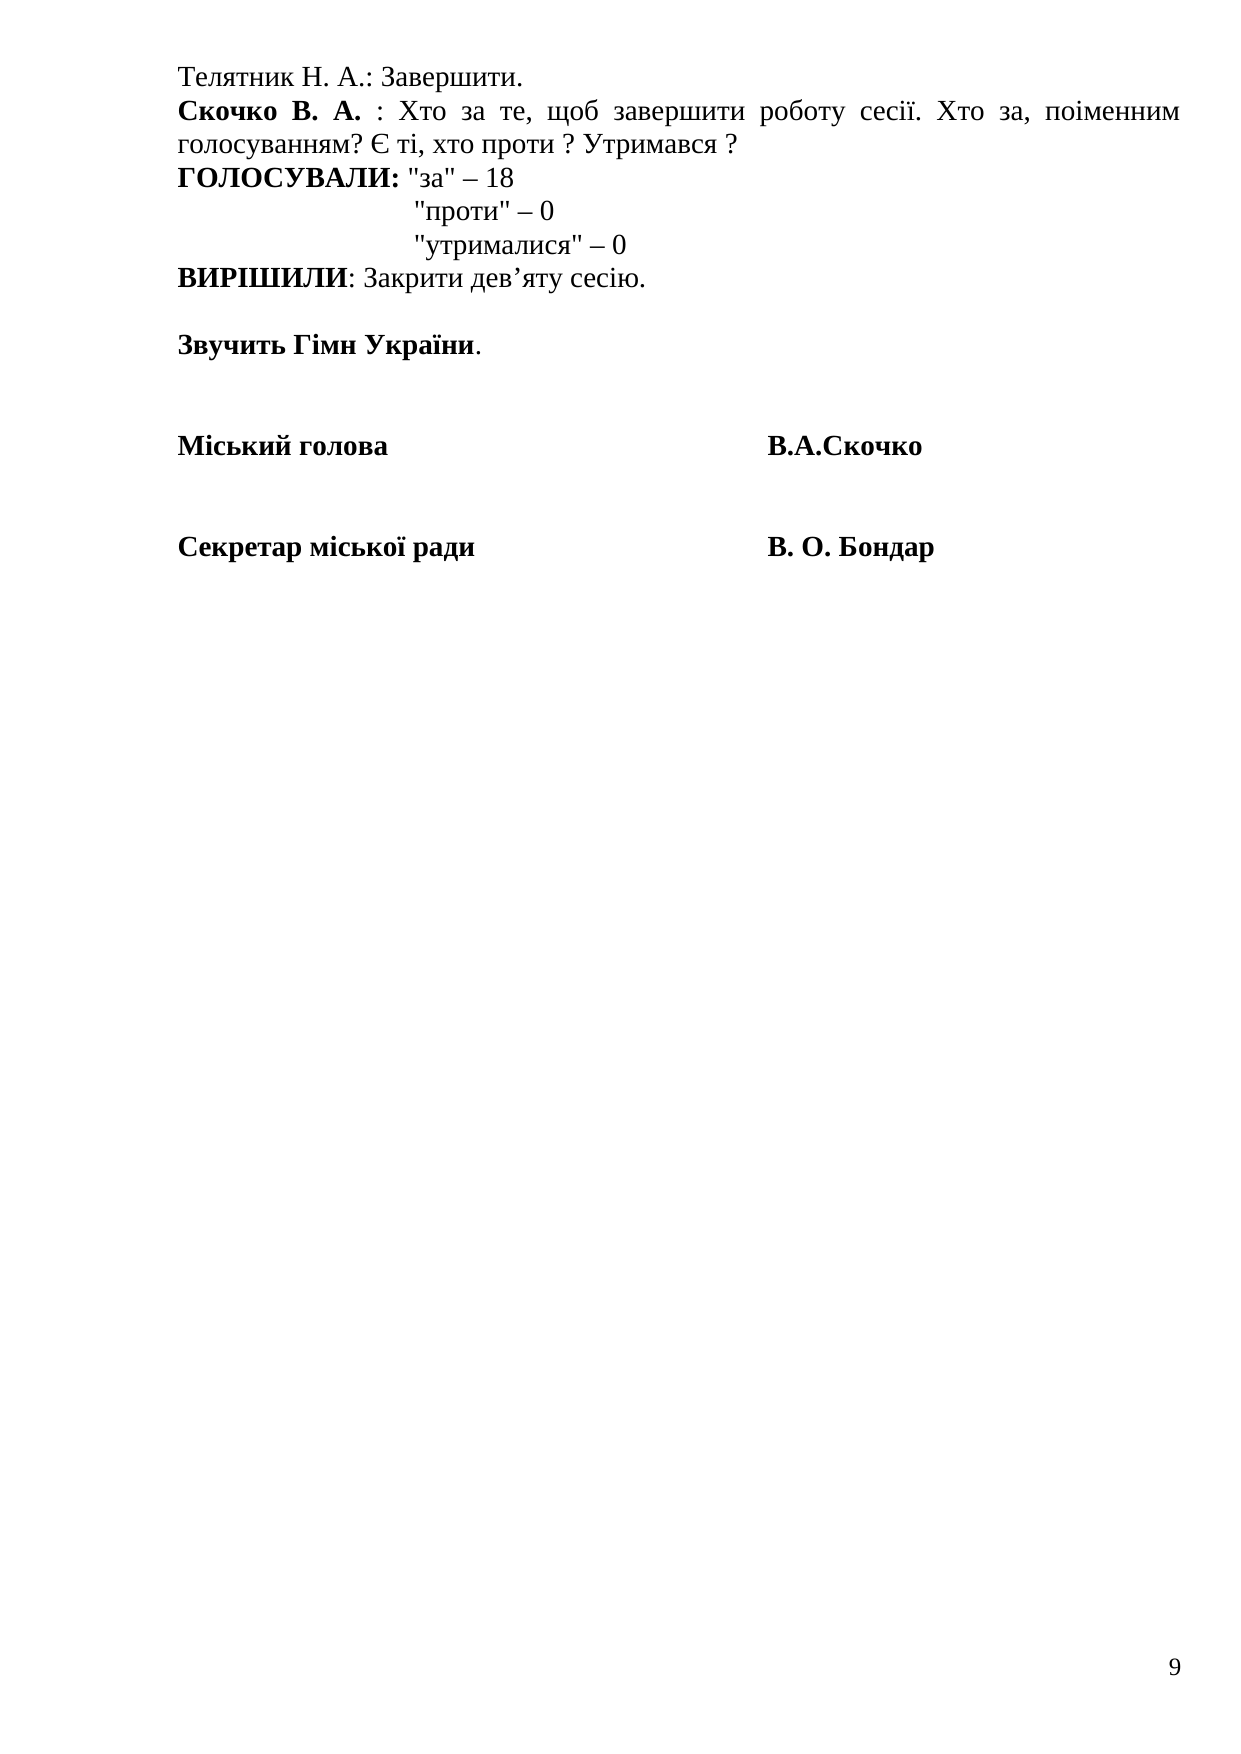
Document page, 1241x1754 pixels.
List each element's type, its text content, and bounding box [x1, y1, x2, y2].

text Телятник Н. А.: Завершити. [177, 59, 1181, 93]
text ВИРІШИЛИ: Закрити дев’яту сесію. [177, 260, 1181, 294]
text Міський голова В.А.Скочко [177, 428, 1181, 462]
text "проти" – 0 [222, 193, 1181, 227]
text Звучить Гімн України. [177, 327, 1181, 361]
text Скочко В. А. : Хто за те, щоб завершити роботу сесії. Хто за, поіменним голосуванням? Є ті, хто проти ? Утримався ? [177, 93, 1181, 160]
text Секретар міської ради В. О. Бондар [177, 529, 1181, 562]
text "утрималися" – 0 [222, 227, 1181, 260]
text ГОЛОСУВАЛИ: "за" – 18 [177, 160, 1181, 193]
